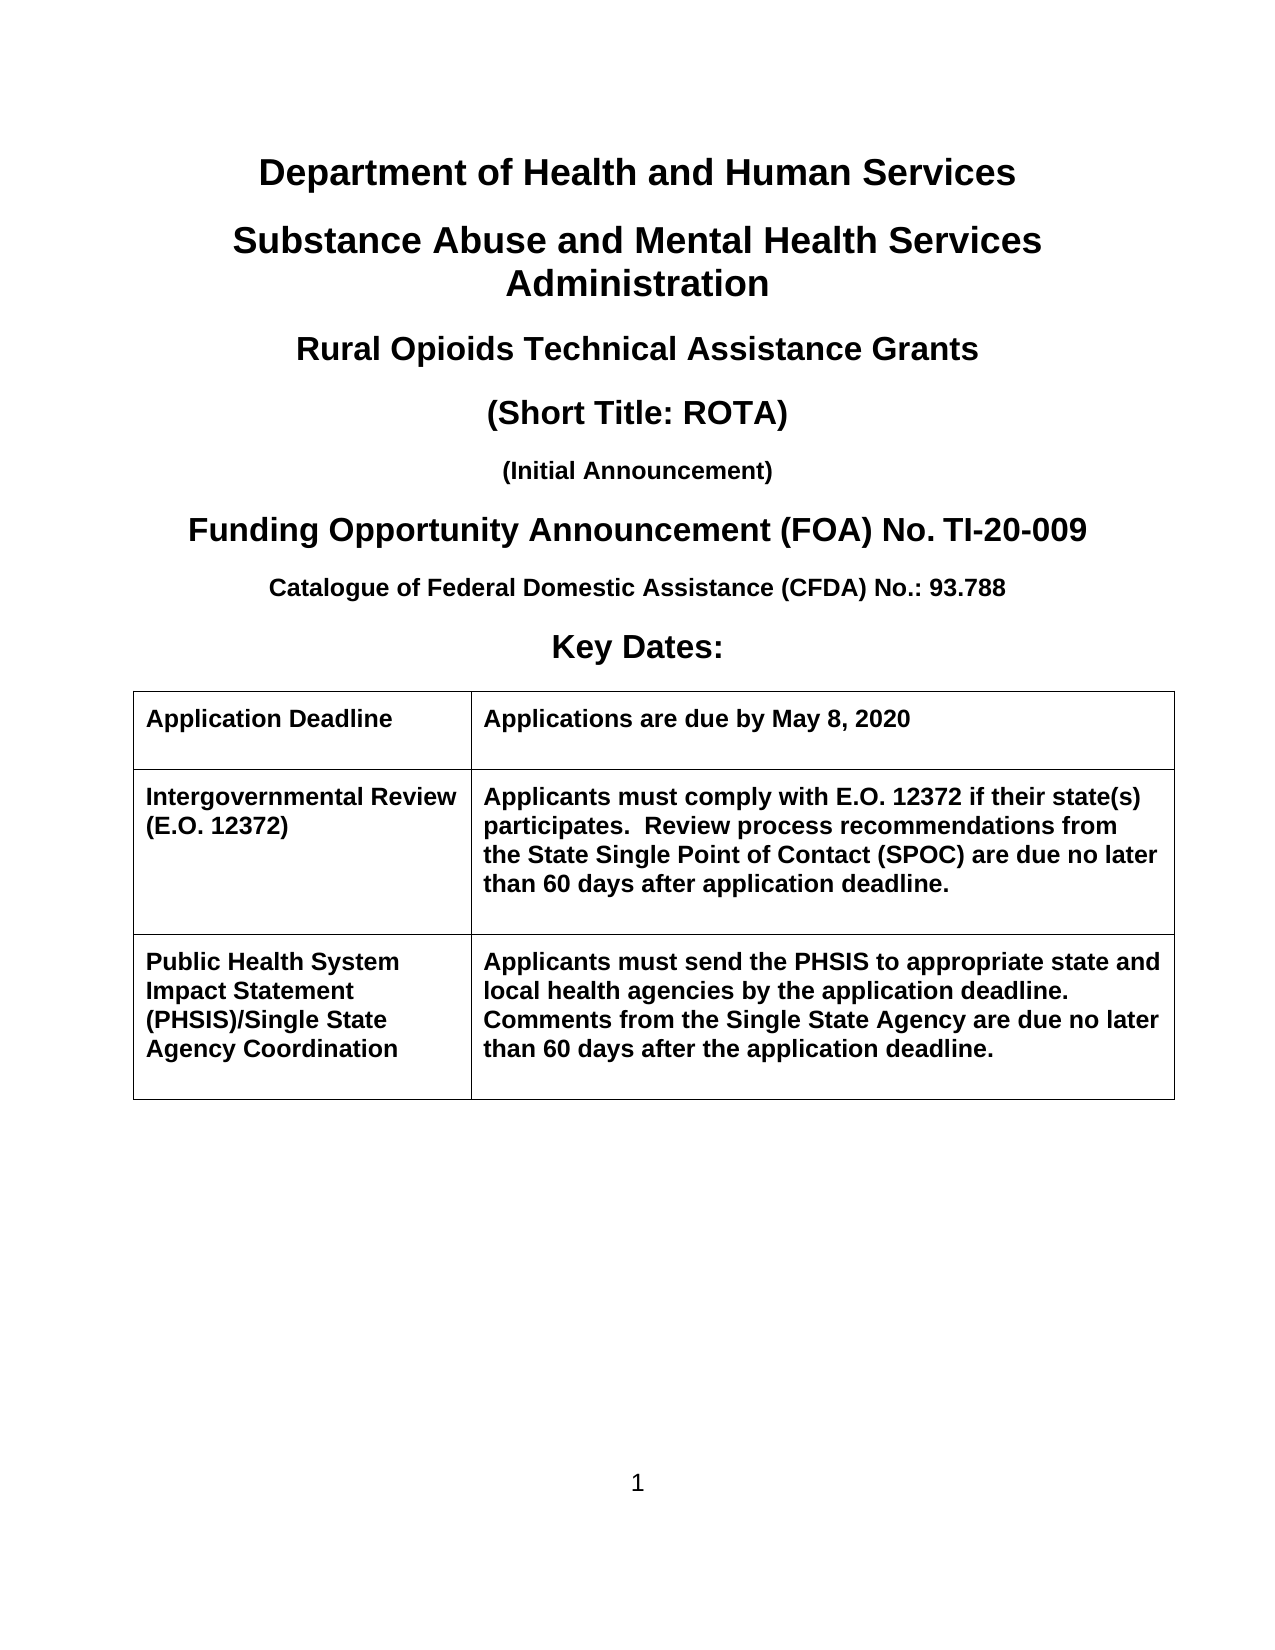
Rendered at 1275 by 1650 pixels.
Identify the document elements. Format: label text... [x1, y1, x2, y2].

subtitle Key Dates: [150, 627, 1125, 666]
table_cell Public Health System Impact Statement (PHSIS)/Single State Agency Coordination [134, 935, 471, 1099]
text Catalogue of Federal Domestic Assistance (CFDA) No.: 93.788 [150, 573, 1125, 602]
table_header Application Deadline [134, 692, 471, 769]
table_cell Intergovernmental Review (E.O. 12372) [134, 770, 471, 934]
subtitle (Short Title: ROTA) [150, 393, 1125, 431]
text Funding Opportunity Announcement (FOA) No. TI-20-009 [150, 510, 1125, 548]
table_header Applications are due by May 8, 2020 [472, 692, 1174, 769]
subtitle Rural Opioids Technical Assistance Grants [150, 329, 1125, 368]
title Substance Abuse and Mental Health Services Administration [150, 218, 1125, 304]
table_cell Applicants must send the PHSIS to appropriate state and local health agencies by the application deadline. Comments from the Single State Agency are due no later than 60 days after the application deadline. [472, 935, 1174, 1099]
table_cell Applicants must comply with E.O. 12372 if their state(s) participates. Review process recommendations from the State Single Point of Contact (SPOC) are due no later than 60 days after application deadline. [472, 770, 1174, 934]
title Department of Health and Human Services [150, 150, 1125, 193]
subtitle (Initial Announcement) [150, 456, 1125, 485]
